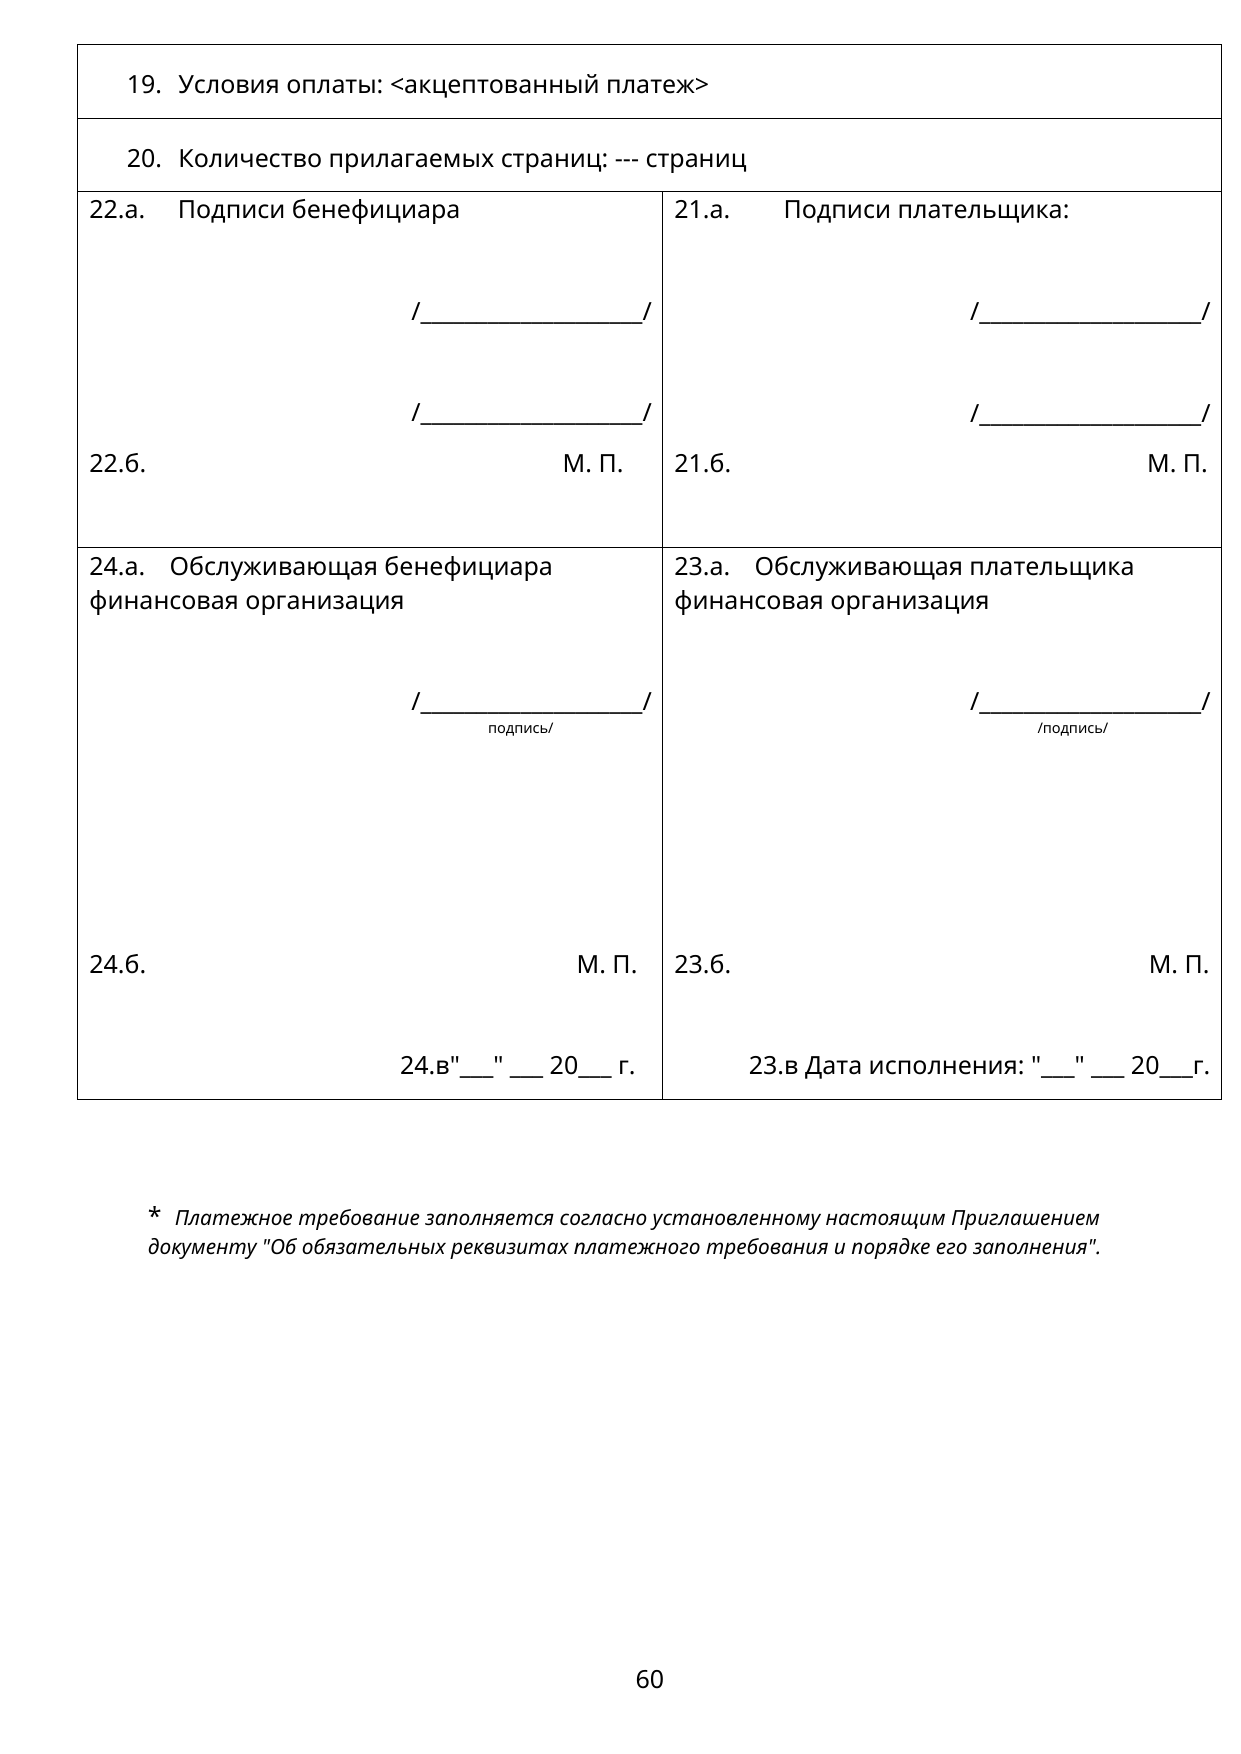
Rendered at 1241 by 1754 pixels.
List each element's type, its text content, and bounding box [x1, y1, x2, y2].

text * Платежное требование заполняется согласно установленному настоящим Приглашением документу "Об обязательных реквизитах платежного требования и порядке его заполнения". [148, 1198, 1152, 1261]
table_cell 23.б. М. П. 23.в Дата исполнения: "___" ___ 20___г. [663, 870, 1221, 1098]
table_cell 21.а. Подписи плательщика: /____________________/ /____________________/ 21.б. М. П. [663, 192, 1221, 547]
table_cell 24.б. М. П. 24.в"___" ___ 20___ г. [78, 870, 662, 1098]
table_cell 24.а. Обслуживающая бенефициара финансовая организация /____________________/ подпись/ [78, 548, 662, 870]
table_cell 19. Условия оплаты: <акцептованный платеж> [78, 45, 1221, 118]
table_cell 23.а. Обслуживающая плательщика финансовая организация /____________________/ /подпись/ [663, 548, 1221, 870]
table_cell 22.а. Подписи бенефициара /____________________/ /____________________/ 22.б. М. П. [78, 192, 662, 547]
table_cell 20. Количество прилагаемых страниц: --- страниц [78, 119, 1221, 191]
